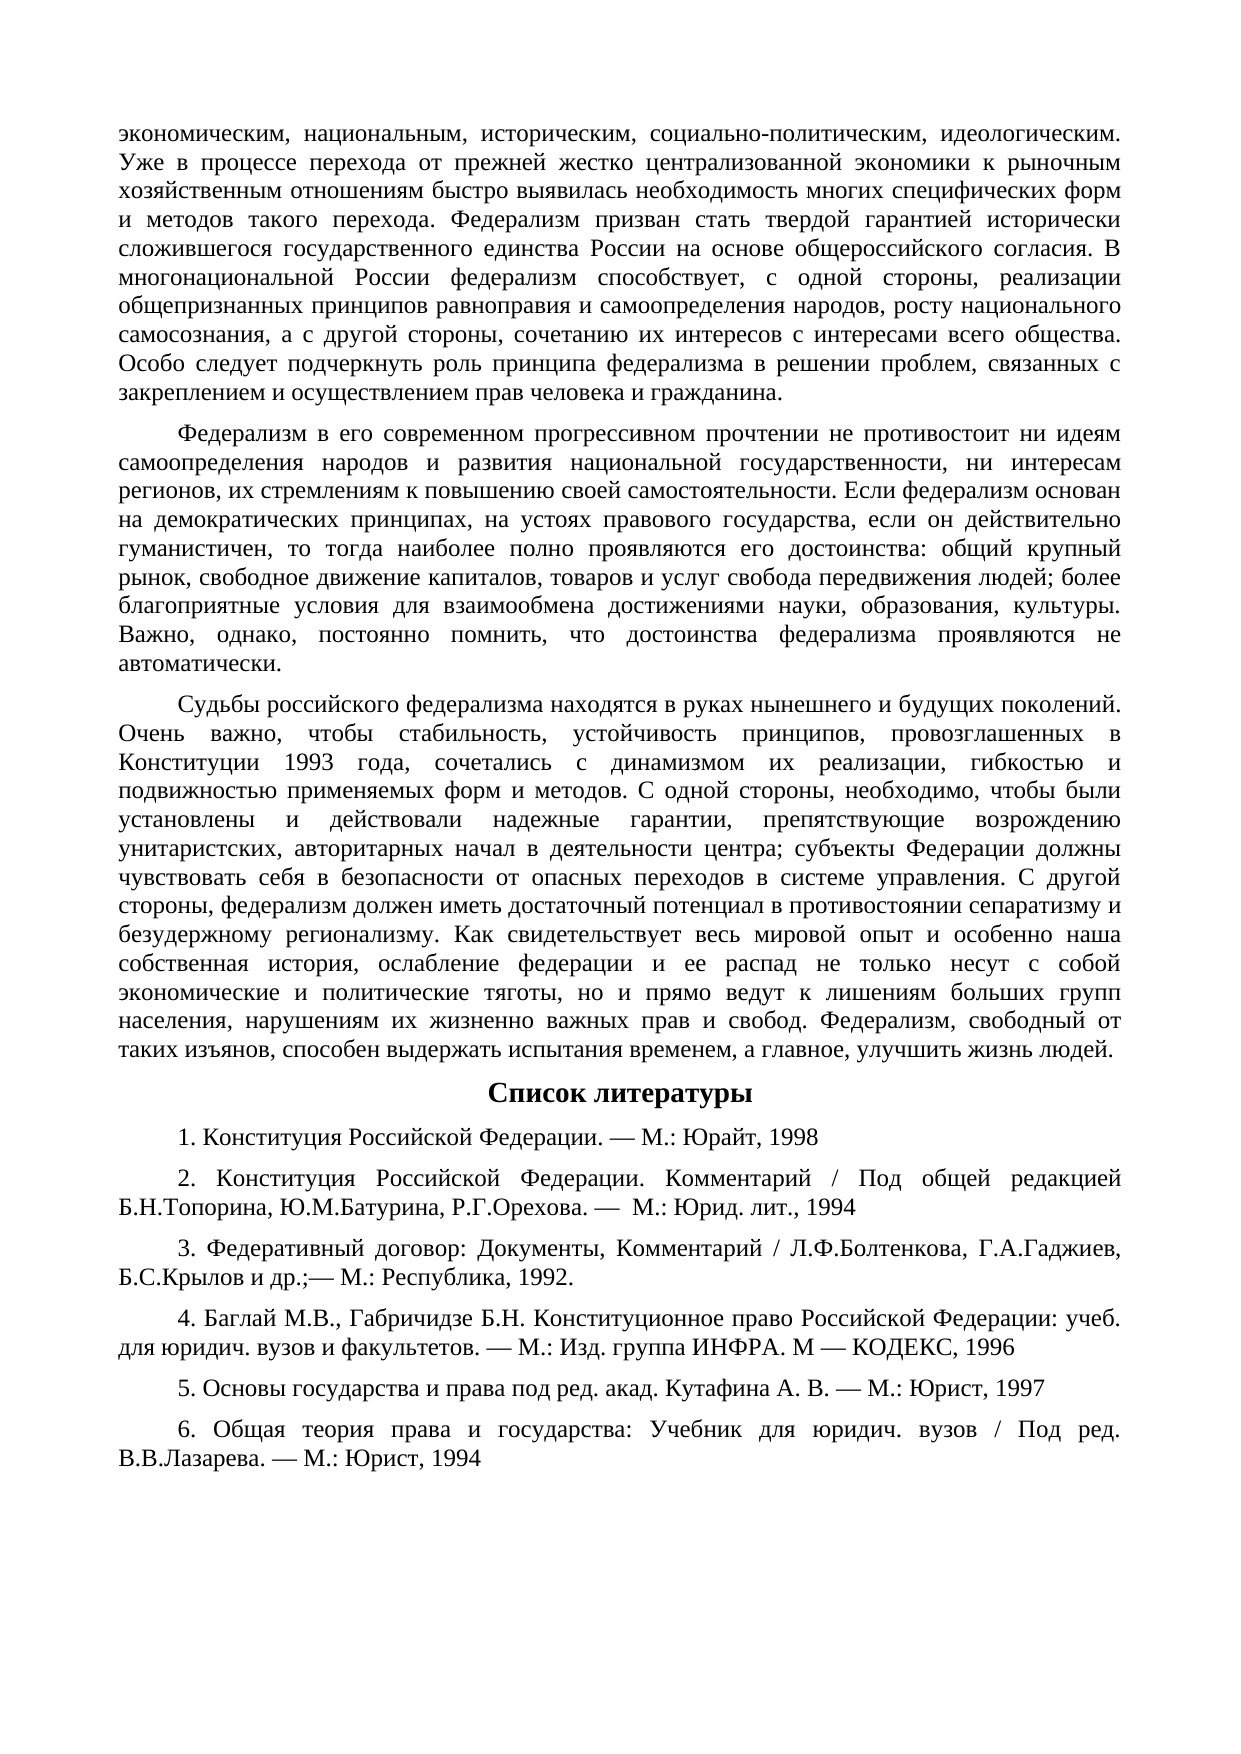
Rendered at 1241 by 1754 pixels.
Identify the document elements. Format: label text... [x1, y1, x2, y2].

text Судьбы российского федерализма находятся в руках нынешнего и будущих поколений. Очень важно, чтобы стабильность, устойчивость принципов, провозглашенных в Конституции 1993 года, сочетались с динамизмом их реализации, гибкостью и подвижностью применяемых форм и методов. С одной стороны, необходимо, чтобы были установлены и действовали надежные гарантии, препятствующие возрождению унитаристских, авторитарных начал в деятельности центра; субъекты Федерации должны чувствовать себя в безопасности от опасных переходов в системе управления. С другой стороны, федерализм должен иметь достаточный потенциал в противостоянии сепаратизму и безудержному регионализму. Как свидетельствует весь мировой опыт и особенно наша собственная история, ослабление федерации и ее распад не только несут с собой экономические и политические тяготы, но и прямо ведут к лишениям больших групп населения, нарушениям их жизненно важных прав и свобод. Федерализм, свободный от таких изъянов, способен выдержать испытания временем, а главное, улучшить жизнь людей. [118, 689, 1122, 1063]
text Список литературы [118, 1076, 1122, 1109]
text 6. Общая теория права и государства: Учебник для юридич. вузов / Под ред. В.В.Лазарева. — М.: Юрист, 1994 [118, 1414, 1122, 1472]
text 4. Баглай М.В., Габричидзе Б.Н. Конституционное право Российской Федерации: учеб. для юридич. вузов и факультетов. — М.: Изд. группа ИНФРА. М — КОДЕКС, 1996 [118, 1303, 1122, 1360]
text 2. Конституция Российской Федерации. Комментарий / Под общей редакцией Б.Н.Топорина, Ю.М.Батурина, Р.Г.Орехова. — М.: Юрид. лит., 1994 [118, 1163, 1122, 1220]
text Федерализм в его современном прогрессивном прочтении не противостоит ни идеям самоопределения народов и развития национальной государственности, ни интересам регионов, их стремлениям к повышению своей самостоятельности. Если федерализм основан на демократических принципах, на устоях правового государства, если он действительно гуманистичен, то тогда наиболее полно проявляются его достоинства: общий крупный рынок, свободное движение капиталов, товаров и услуг свобода передвижения людей; более благоприятные условия для взаимообмена достижениями науки, образования, культуры. Важно, однако, постоянно помнить, что достоинства федерализма проявляются не автоматически. [118, 418, 1122, 677]
text 1. Конституция Российской Федерации. — М.: Юрайт, 1998 [118, 1122, 1122, 1150]
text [118, 118, 1122, 406]
text 5. Основы государства и права под ред. акад. Кутафина А. В. — М.: Юрист, 1997 [118, 1373, 1122, 1402]
text 3. Федеративный договор: Документы, Комментарий / Л.Ф.Болтенкова, Г.А.Гаджиев, Б.С.Крылов и др.;— М.: Республика, 1992. [118, 1233, 1122, 1290]
